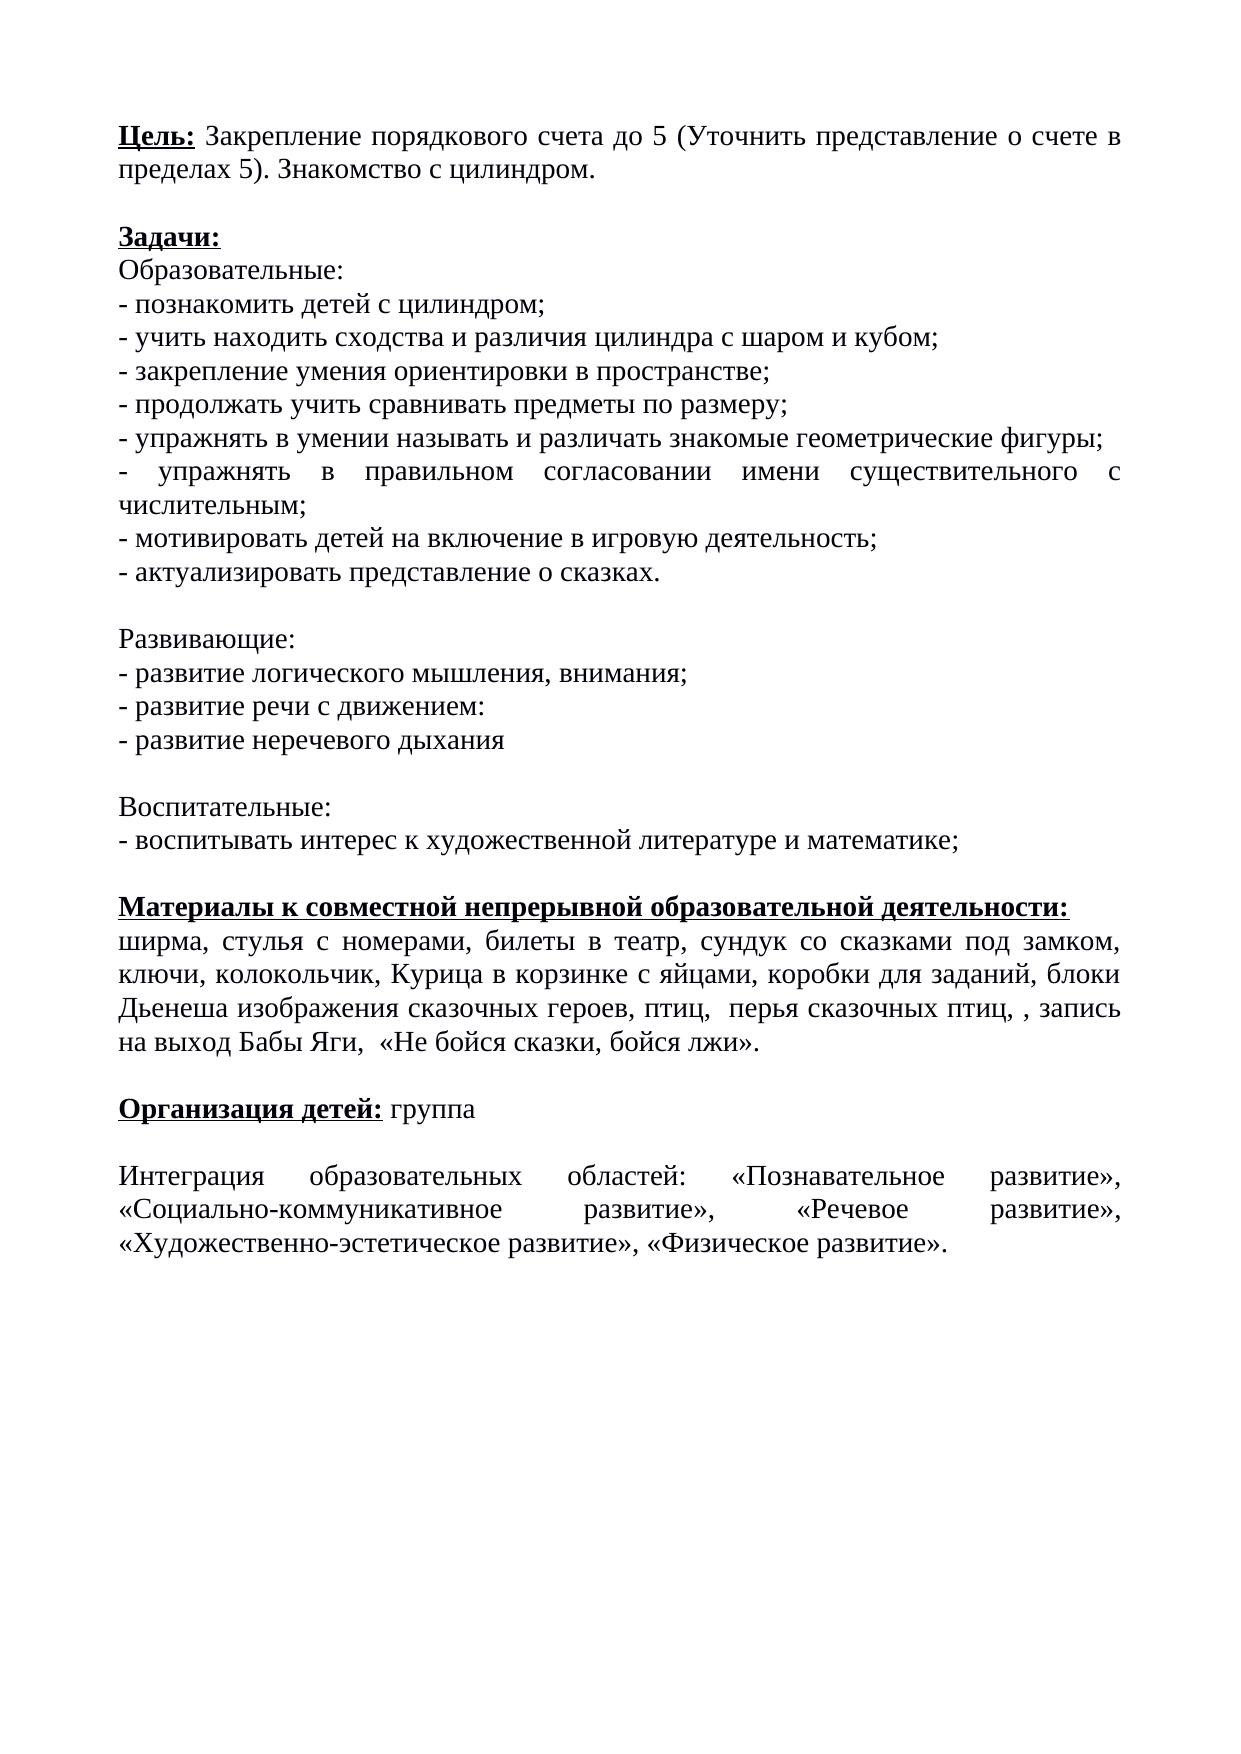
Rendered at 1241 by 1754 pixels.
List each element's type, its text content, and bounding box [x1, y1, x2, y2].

text - продолжать учить сравнивать предметы по размеру; [118, 386, 1122, 420]
text - закрепление умения ориентировки в пространстве; [118, 353, 1122, 386]
text - познакомить детей с цилиндром; [118, 286, 1122, 319]
text Цель: Закрепление порядкового счета до 5 (Уточнить представление о счете в пределах 5). Знакомство с цилиндром. [118, 118, 1122, 185]
text - упражнять в правильном согласовании имени существительного с числительным; [118, 453, 1122, 521]
text - упражнять в умении называть и различать знакомые геометрические фигуры; [118, 420, 1122, 453]
text Образовательные: [118, 252, 1122, 286]
text Развивающие: [118, 621, 1122, 655]
text - развитие речи с движением: [118, 688, 1122, 722]
text - развитие неречевого дыхания [118, 722, 1122, 755]
text Материалы к совместной непрерывной образовательной деятельности: [118, 889, 1122, 923]
text - развитие логического мышления, внимания; [118, 655, 1122, 688]
text - мотивировать детей на включение в игровую деятельность; [118, 521, 1122, 554]
text Организация детей: группа [118, 1091, 1122, 1124]
text Задачи: [118, 219, 1122, 252]
text - учить находить сходства и различия цилиндра с шаром и кубом; [118, 319, 1122, 353]
text Воспитательные: [118, 789, 1122, 822]
text - актуализировать представление о сказках. [118, 554, 1122, 588]
text ширма, стулья с номерами, билеты в театр, сундук со сказками под замком, ключи, колокольчик, Курица в корзинке с яйцами, коробки для заданий, блоки Дьенеша изображения сказочных героев, птиц, перья сказочных птиц, , запись на выход Бабы Яги, «Не бойся сказки, бойся лжи». [118, 923, 1122, 1057]
text Интеграция образовательных областей: «Познавательное развитие», «Социально-коммуникативное развитие», «Речевое развитие», «Художественно-эстетическое развитие», «Физическое развитие». [118, 1158, 1122, 1258]
text - воспитывать интерес к художественной литературе и математике; [118, 822, 1122, 856]
